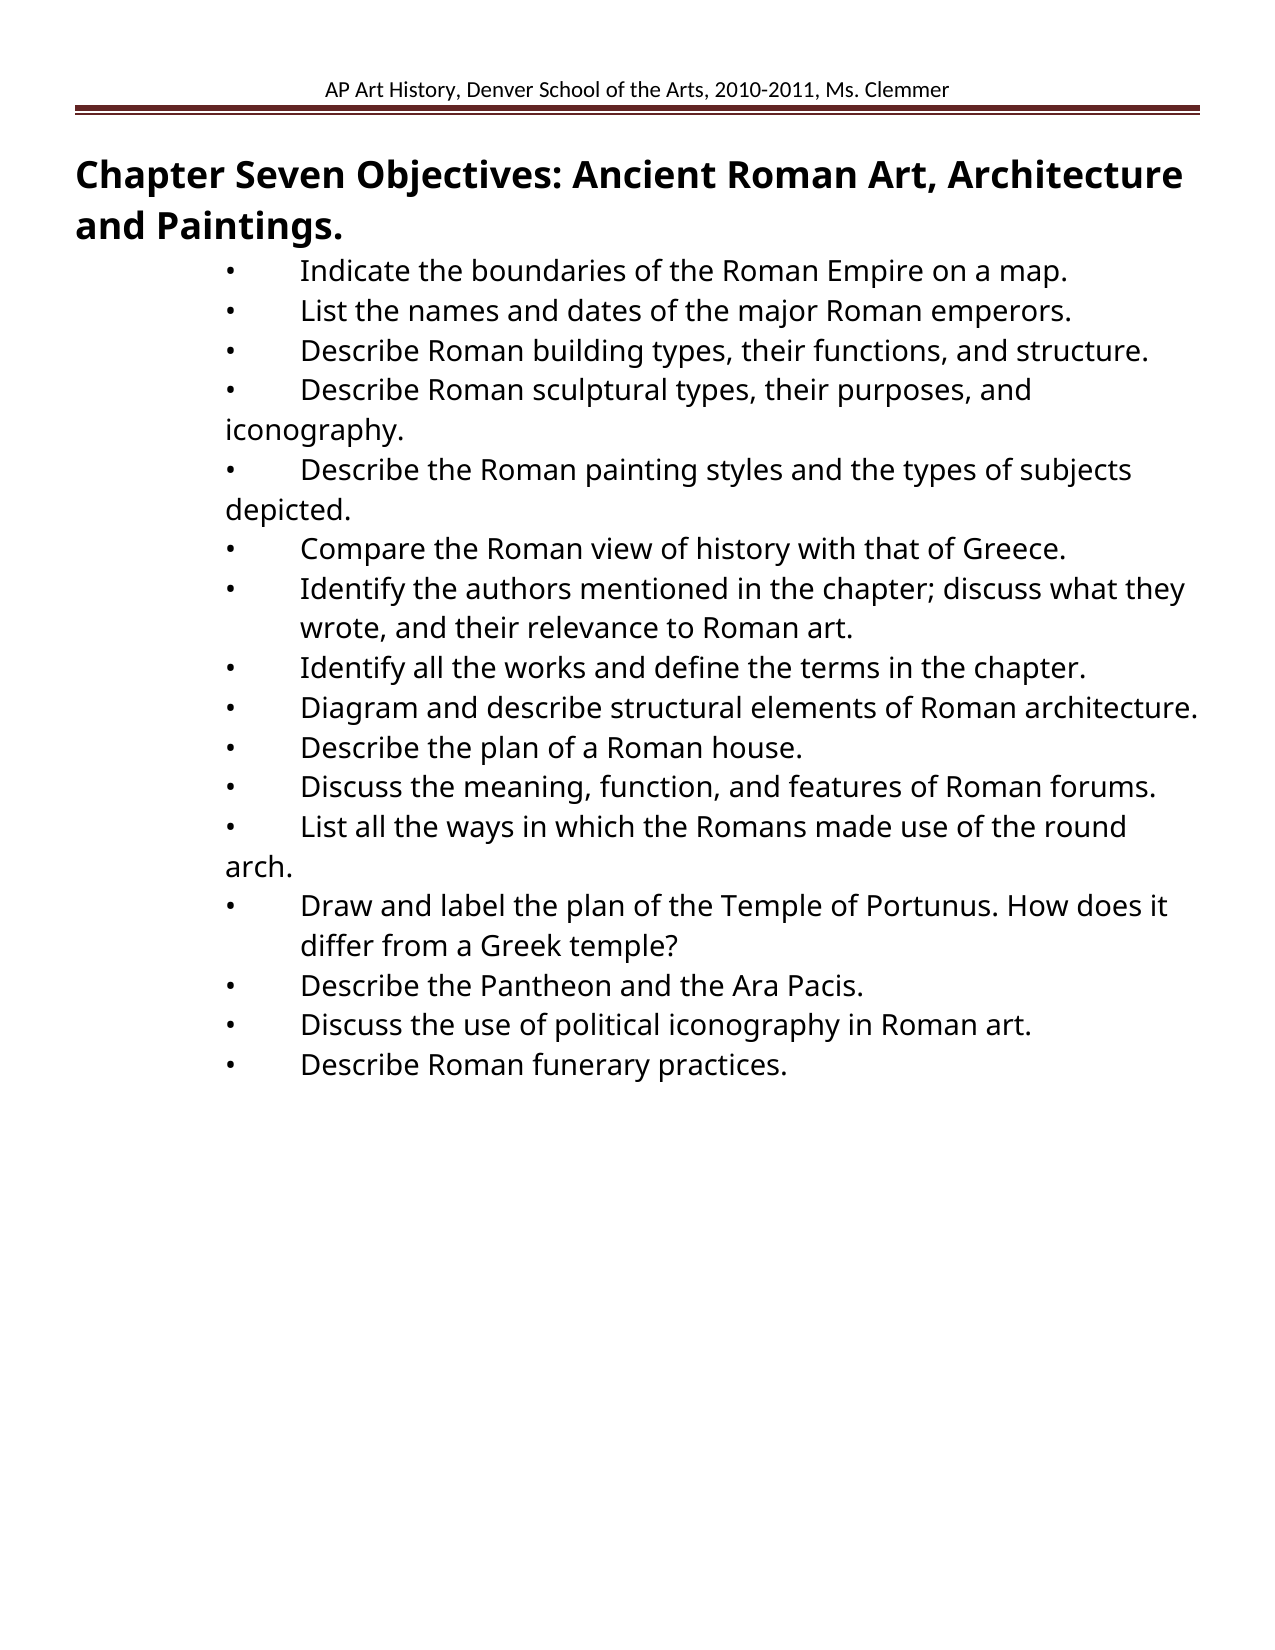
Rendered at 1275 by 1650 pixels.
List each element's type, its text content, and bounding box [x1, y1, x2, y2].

list • Diagram and describe structural elements of Roman architecture. [225, 687, 1200, 727]
list • Describe the plan of a Roman house. [225, 727, 1200, 767]
text Chapter Seven Objectives: Ancient Roman Art, Architecture and Paintings. [75, 148, 1200, 251]
list • Identify all the works and define the terms in the chapter. [225, 647, 1200, 687]
list • Describe Roman sculptural types, their purposes, and iconography. [225, 370, 1200, 449]
list • Discuss the use of political iconography in Roman art. [225, 1005, 1200, 1044]
list • Describe Roman funerary practices. [225, 1044, 1200, 1084]
list • Describe the Roman painting styles and the types of subjects depicted. [225, 449, 1200, 528]
list • List the names and dates of the major Roman emperors. [225, 290, 1200, 330]
list • Draw and label the plan of the Temple of Portunus. How does it differ from a Greek temple? [225, 886, 1200, 965]
list • Indicate the boundaries of the Roman Empire on a map. [225, 251, 1200, 290]
list • Compare the Roman view of history with that of Greece. [225, 528, 1200, 568]
list • Describe the Pantheon and the Ara Pacis. [225, 965, 1200, 1005]
list • List all the ways in which the Romans made use of the round arch. [225, 806, 1200, 886]
list • Describe Roman building types, their functions, and structure. [225, 330, 1200, 370]
list • Identify the authors mentioned in the chapter; discuss what they wrote, and their relevance to Roman art. [225, 568, 1200, 647]
list • Discuss the meaning, function, and features of Roman forums. [225, 767, 1200, 806]
